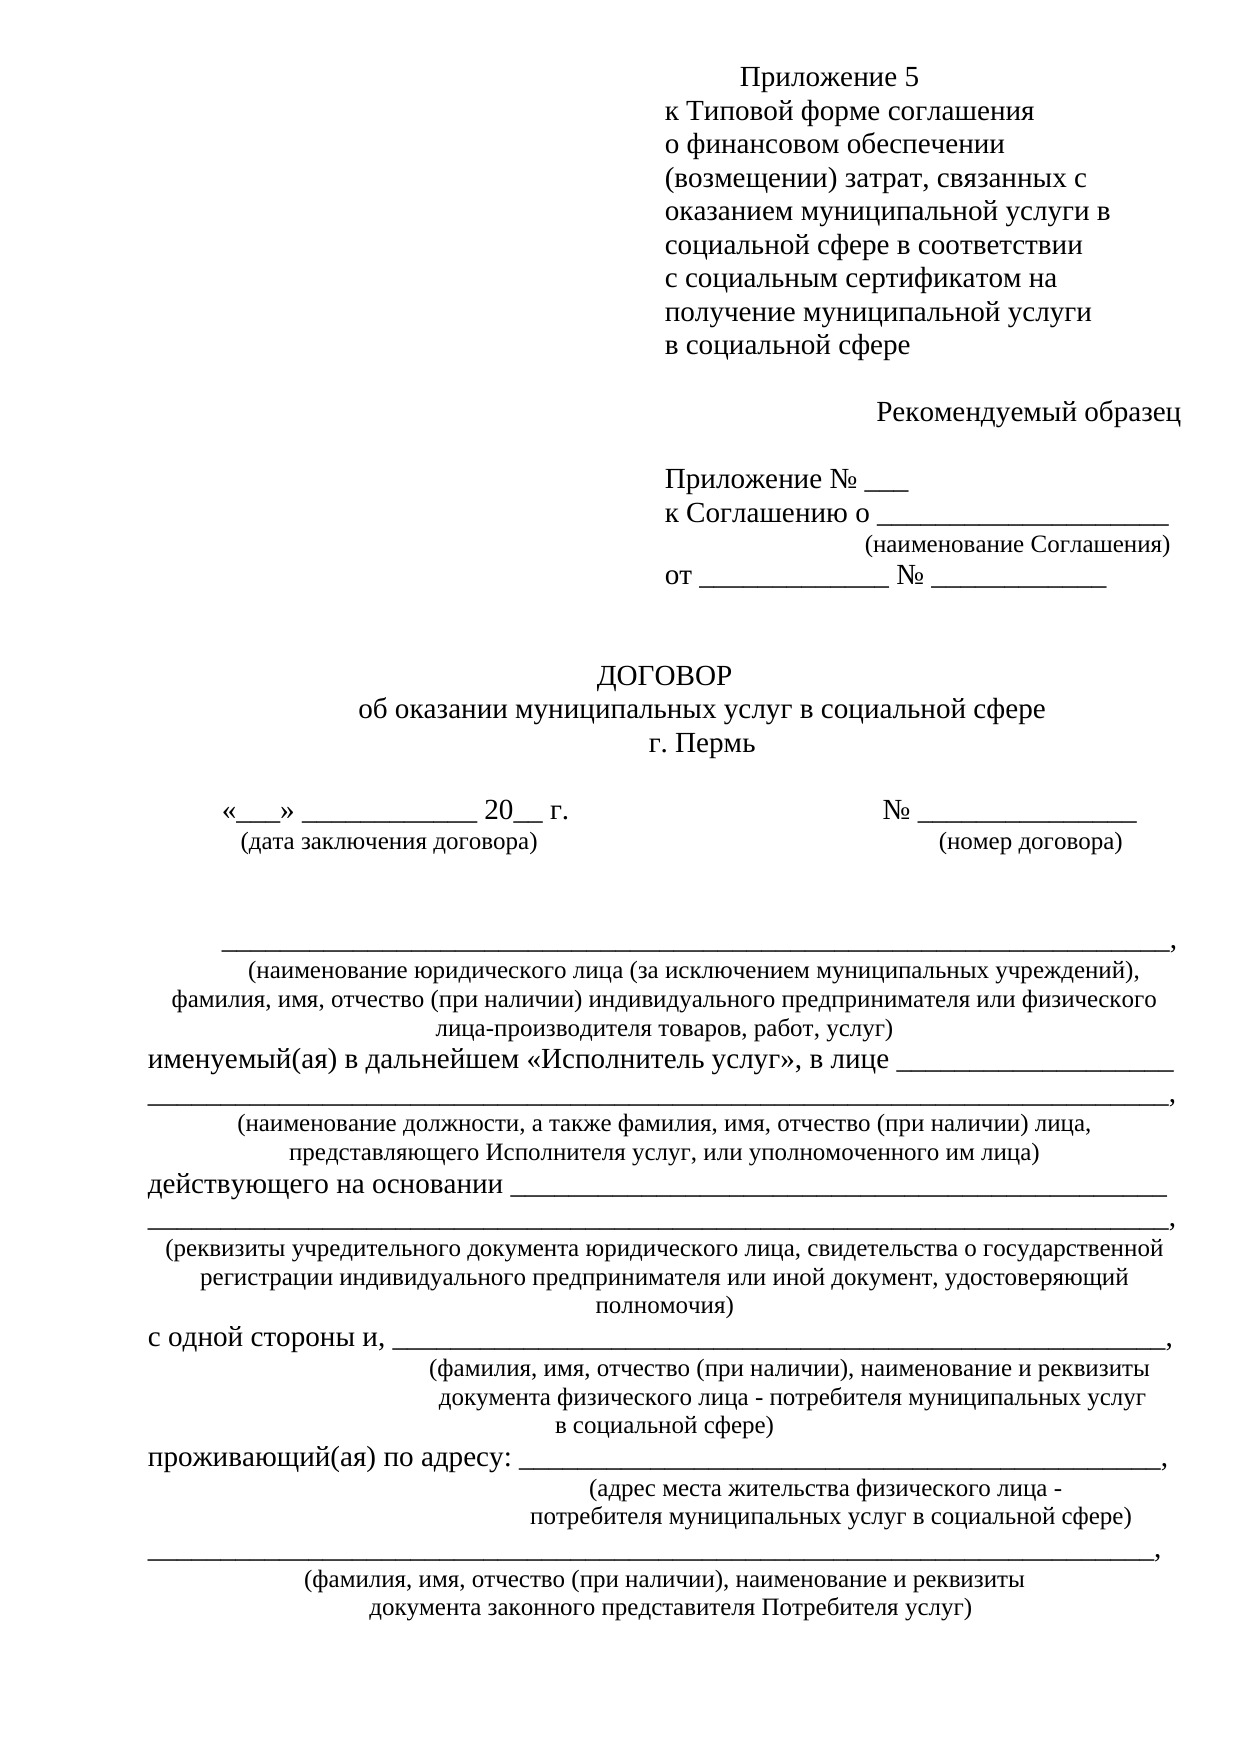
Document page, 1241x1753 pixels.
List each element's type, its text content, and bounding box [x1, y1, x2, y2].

text (наименование Соглашения) [664, 529, 1181, 557]
text именуемый(ая) в дальнейшем «Исполнитель услуг», в лице ___________________ [148, 1041, 1181, 1075]
text об оказании муниципальных услуг в социальной сфере [148, 692, 1181, 725]
text (реквизиты учредительного документа юридического лица, свидетельства о государственной регистрации индивидуального предпринимателя или иной документ, удостоверяющий полномочия) [148, 1233, 1181, 1319]
text (возмещении) затрат, связанных с [664, 160, 1181, 193]
text проживающий(ая) по адресу: ____________________________________________, [148, 1439, 1181, 1473]
text Приложение № ___ [664, 462, 1181, 495]
text действующего на основании _____________________________________________ [148, 1166, 1181, 1199]
text оказанием муниципальной услуги в [664, 193, 1181, 227]
text документа физического лица - потребителя муниципальных услуг [148, 1382, 1181, 1410]
text (адрес места жительства физического лица - [501, 1473, 1181, 1501]
text (наименование юридического лица (за исключением муниципальных учреждений), фамилия, имя, отчество (при наличии) индивидуального предпринимателя или физического лица-производителя товаров, работ, услуг) [148, 955, 1181, 1041]
text с одной стороны и, _____________________________________________________, [148, 1319, 1181, 1353]
text к Типовой форме соглашения [664, 93, 1181, 126]
text социальной сфере в соответствии [664, 227, 1181, 260]
text ДОГОВОР [148, 658, 1181, 692]
text (фамилия, имя, отчество (при наличии), наименование и реквизиты [148, 1353, 1181, 1382]
text от _____________ № ____________ [664, 557, 1181, 591]
subtitle «___» ____________ 20__ г. № _______________ [148, 792, 1181, 826]
text _________________________________________________________________, [148, 922, 1181, 955]
text получение муниципальной услуги [664, 294, 1181, 327]
text (фамилия, имя, отчество (при наличии), наименование и реквизиты [148, 1564, 1181, 1592]
text _____________________________________________________________________, [148, 1530, 1181, 1564]
text о финансовом обеспечении [664, 126, 1181, 160]
subtitle (дата заключения договора) (номер договора) [148, 826, 1181, 854]
text (наименование должности, а также фамилия, имя, отчество (при наличии) лица, представляющего Исполнителя услуг, или уполномоченного им лица) [148, 1108, 1181, 1166]
text ______________________________________________________________________, [148, 1075, 1181, 1108]
text к Соглашению о ____________________ [664, 495, 1181, 529]
text Рекомендуемый образец [664, 394, 1181, 428]
text с социальным сертификатом на [664, 260, 1181, 294]
text ______________________________________________________________________, [148, 1199, 1181, 1233]
text в социальной сфере [664, 327, 1181, 361]
text документа законного представителя Потребителя услуг) [148, 1592, 1181, 1621]
text Приложение 5 [664, 59, 1181, 93]
text в социальной сфере) [148, 1410, 1181, 1439]
text потребителя муниципальных услуг в социальной сфере) [442, 1501, 1181, 1530]
text г. Пермь [148, 725, 1181, 759]
